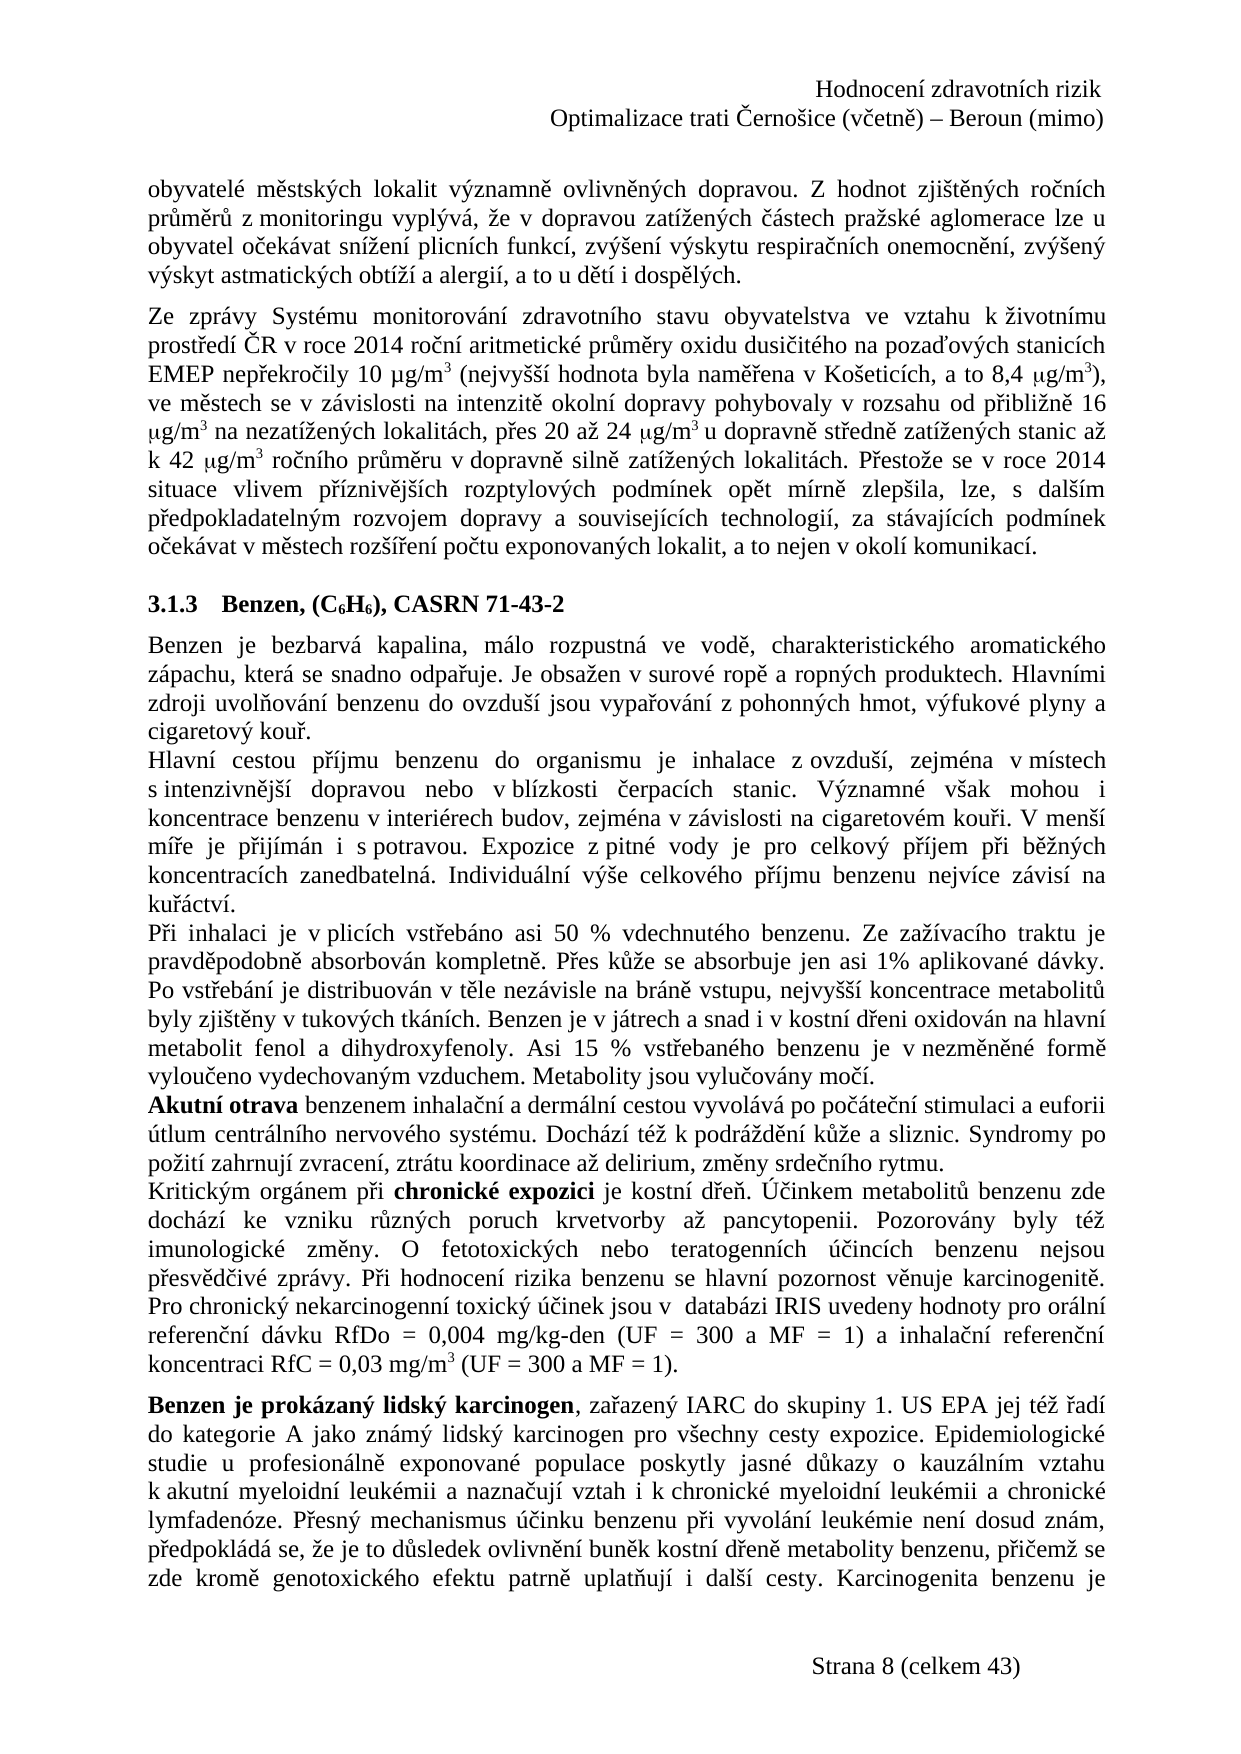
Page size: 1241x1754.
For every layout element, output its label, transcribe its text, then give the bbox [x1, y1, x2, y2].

text Benzen je bezbarvá kapalina, málo rozpustná ve vodě, charakteristického aromatického zápachu, která se snadno odpařuje. Je obsažen v surové ropě a ropných produktech. Hlavními zdroji uvolňování benzenu do ovzduší jsou vypařování z pohonných hmot, výfukové plyny a cigaretový kouř. [148, 630, 1106, 745]
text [148, 174, 1106, 289]
text Hlavní cestou příjmu benzenu do organismu je inhalace z ovzduší, zejména v místech s intenzivnější dopravou nebo v blízkosti čerpacích stanic. Významné však mohou i koncentrace benzenu v interiérech budov, zejména v závislosti na cigaretovém kouři. V menší míře je přijímán i s potravou. Expozice z pitné vody je pro celkový příjem při běžných koncentracích zanedbatelná. Individuální výše celkového příjmu benzenu nejvíce závisí na kuřáctví. [148, 745, 1106, 918]
text Při inhalaci je v plicích vstřebáno asi 50 % vdechnutého benzenu. Ze zažívacího traktu je pravděpodobně absorbován kompletně. Přes kůže se absorbuje jen asi 1% aplikované dávky. Po vstřebání je distribuován v těle nezávisle na bráně vstupu, nejvyšší koncentrace metabolitů byly zjištěny v tukových tkáních. Benzen je v játrech a snad i v kostní dřeni oxidován na hlavní metabolit fenol a dihydroxyfenoly. Asi 15 % vstřebaného benzenu je v nezměněné formě vyloučeno vydechovaným vzduchem. Metabolity jsou vylučovány močí. [148, 918, 1106, 1090]
text Ze zprávy Systému monitorování zdravotního stavu obyvatelstva ve vztahu k životnímu prostředí ČR v roce 2014 roční aritmetické průměry oxidu dusičitého na pozaďových stanicích EMEP nepřekročily 10 µg/m3 (nejvyšší hodnota byla naměřena v Košeticích, a to 8,4 g/m3), ve městech se v závislosti na intenzitě okolní dopravy pohybovaly v rozsahu od přibližně 16 g/m3 na nezatížených lokalitách, přes 20 až 24 g/m3 u dopravně středně zatížených stanic až k 42 g/m3 ročního průměru v dopravně silně zatížených lokalitách. Přestože se v roce 2014 situace vlivem příznivějších rozptylových podmínek opět mírně zlepšila, lze, s dalším předpokladatelným rozvojem dopravy a souvisejících technologií, za stávajících podmínek očekávat v městech rozšíření počtu exponovaných lokalit, a to nejen v okolí komunikací. [148, 301, 1106, 560]
text Kritickým orgánem při chronické expozici je kostní dřeň. Účinkem metabolitů benzenu zde dochází ke vzniku různých poruch krvetvorby až pancytopenii. Pozorovány byly též imunologické změny. O fetotoxických nebo teratogenních účincích benzenu nejsou přesvědčivé zprávy. Při hodnocení rizika benzenu se hlavní pozornost věnuje karcinogenitě. Pro chronický nekarcinogenní toxický účinek jsou v databázi IRIS uvedeny hodnoty pro orální referenční dávku RfDo = 0,004 mg/kg-den (UF = 300 a MF = 1) a inhalační referenční koncentraci RfC = 0,03 mg/m3 (UF = 300 a MF = 1). [148, 1176, 1106, 1378]
text Akutní otrava benzenem inhalační a dermální cestou vyvolává po počáteční stimulaci a euforii útlum centrálního nervového systému. Dochází též k podráždění kůže a sliznic. Syndromy po požití zahrnují zvracení, ztrátu koordinace až delirium, změny srdečního rytmu. [148, 1090, 1106, 1176]
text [148, 1390, 1106, 1591]
text 3.1.3 Benzen, (C6H6), CASRN 71-43-2 [148, 589, 1106, 618]
